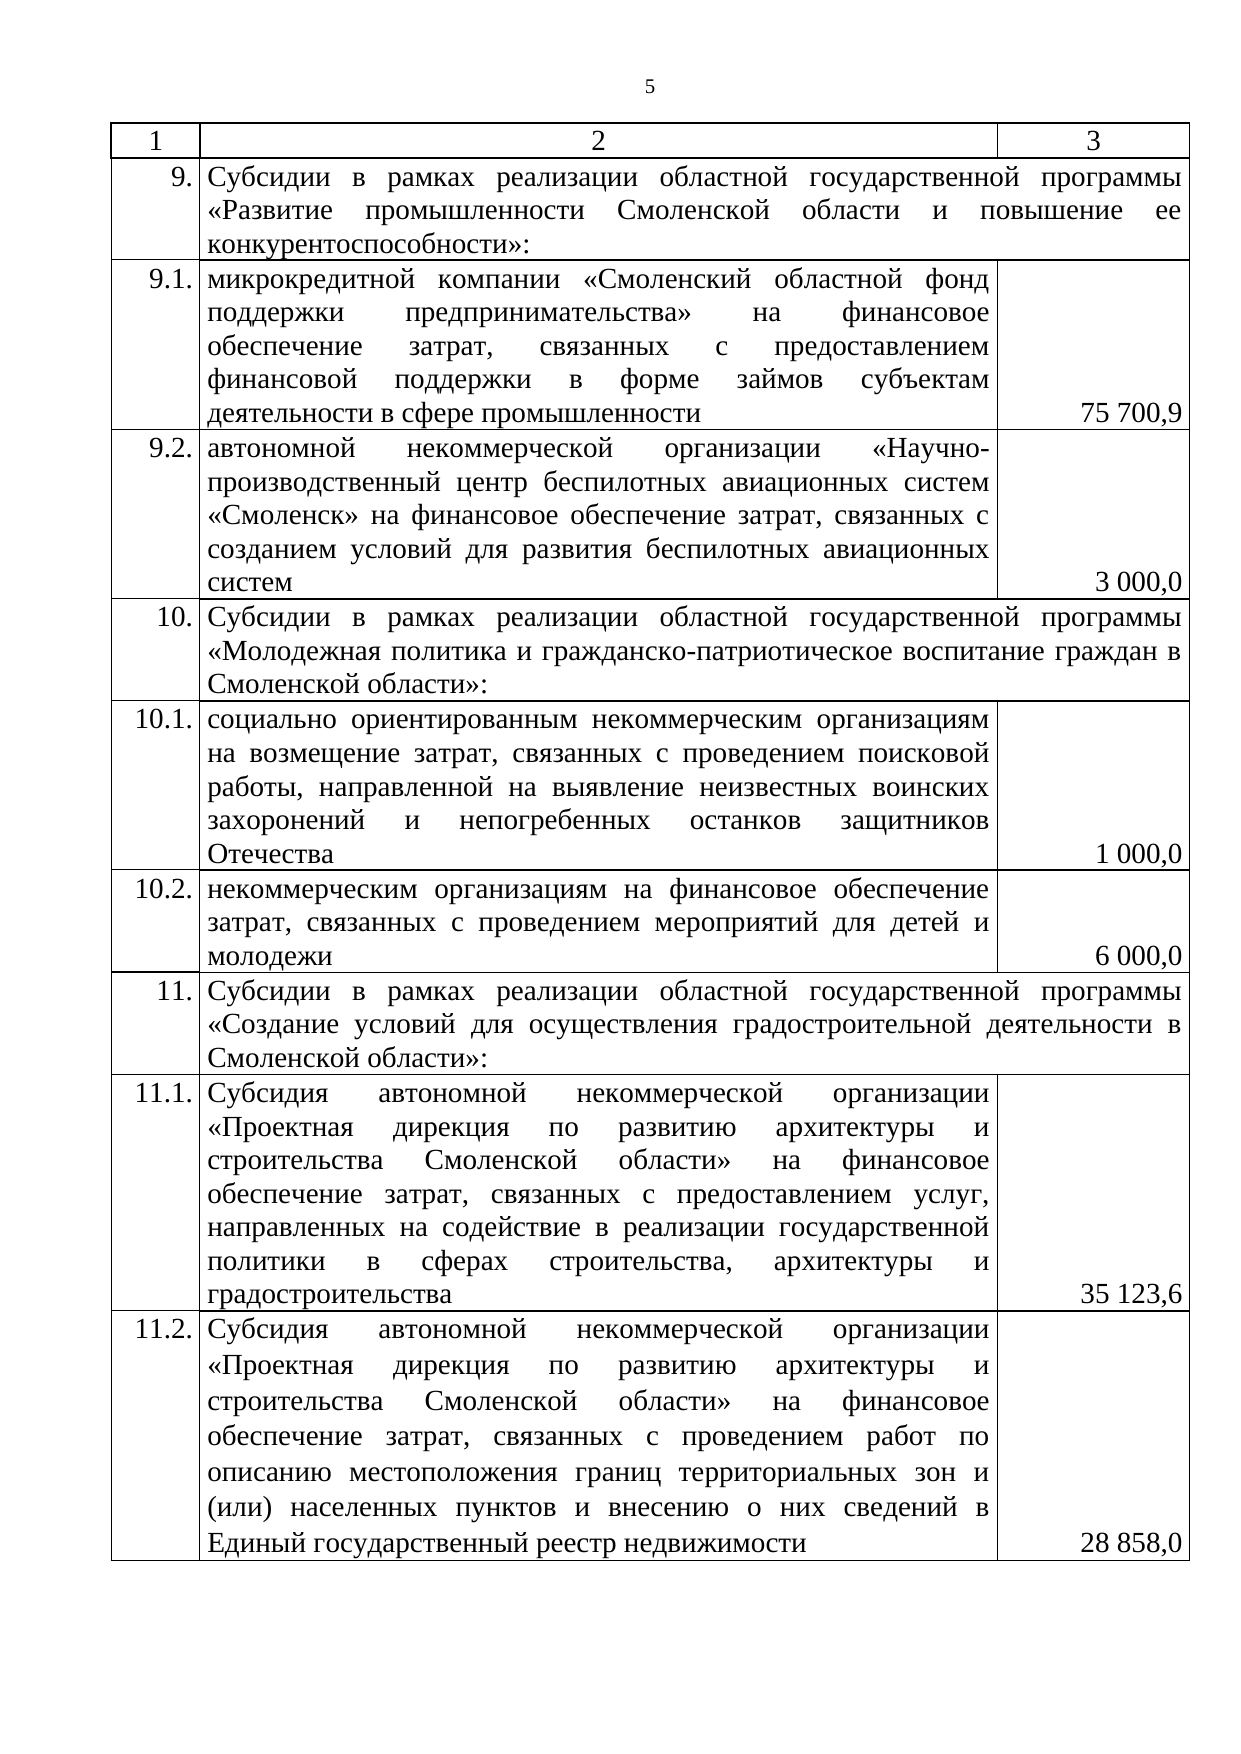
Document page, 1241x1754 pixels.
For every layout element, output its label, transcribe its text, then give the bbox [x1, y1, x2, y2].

table_cell 35 123,6 [998, 1075, 1189, 1310]
table_cell Субсидии в рамках реализации областной государственной программы «Создание условий для осуществления градостроительной деятельности в Смоленской области»: [200, 973, 1189, 1074]
table_cell 11. [112, 973, 199, 1074]
table_header 3 [998, 124, 1189, 157]
table_cell 11.1. [112, 1075, 199, 1310]
table_cell автономной некоммерческой организации «Научно-производственный центр беспилотных авиационных систем «Смоленск» на финансовое обеспечение затрат, связанных с созданием условий для развития беспилотных авиационных систем [200, 430, 997, 598]
table_cell 10.2. [112, 870, 199, 971]
table_cell 11.2. [112, 1311, 199, 1559]
table_cell 75 700,9 [998, 261, 1189, 428]
table_cell 10.1. [112, 701, 199, 869]
table_cell 9. [112, 159, 199, 259]
table_cell 9.2. [112, 430, 199, 598]
table_cell Субсидии в рамках реализации областной государственной программы «Развитие промышленности Смоленской области и повышение ее конкурентоспособности»: [200, 159, 1189, 259]
table_cell 3 000,0 [998, 430, 1189, 598]
table_cell микрокредитной компании «Смоленский областной фонд поддержки предпринимательства» на финансовое обеспечение затрат, связанных с предоставлением финансовой поддержки в форме займов субъектам деятельности в сфере промышленности [200, 261, 997, 428]
table_cell социально ориентированным некоммерческим организациям на возмещение затрат, связанных с проведением поисковой работы, направленной на выявление неизвестных воинских захоронений и непогребенных останков защитников Отечества [200, 702, 997, 869]
table_cell Субсидия автономной некоммерческой организации «Проектная дирекция по развитию архитектуры и строительства Смоленской области» на финансовое обеспечение затрат, связанных с предоставлением услуг, направленных на содействие в реализации государственной политики в сферах строительства, архитектуры и градостроительства [200, 1075, 997, 1310]
table_cell 28 858,0 [998, 1312, 1189, 1559]
table_cell 1 000,0 [998, 702, 1189, 869]
table_cell 10. [112, 599, 199, 700]
table_header 2 [201, 124, 997, 157]
table_cell Субсидии в рамках реализации областной государственной программы «Молодежная политика и гражданско-патриотическое воспитание граждан в Смоленской области»: [200, 600, 1189, 700]
table_cell Субсидия автономной некоммерческой организации «Проектная дирекция по развитию архитектуры и строительства Смоленской области» на финансовое обеспечение затрат, связанных с проведением работ по описанию местоположения границ территориальных зон и (или) населенных пунктов и внесению о них сведений в Единый государственный реестр недвижимости [200, 1312, 997, 1559]
table_header 1 [112, 124, 199, 157]
table_cell 9.1. [112, 260, 199, 428]
table_cell некоммерческим организациям на финансовое обеспечение затрат, связанных с проведением мероприятий для детей и молодежи [200, 871, 997, 971]
table_cell 6 000,0 [998, 871, 1189, 971]
